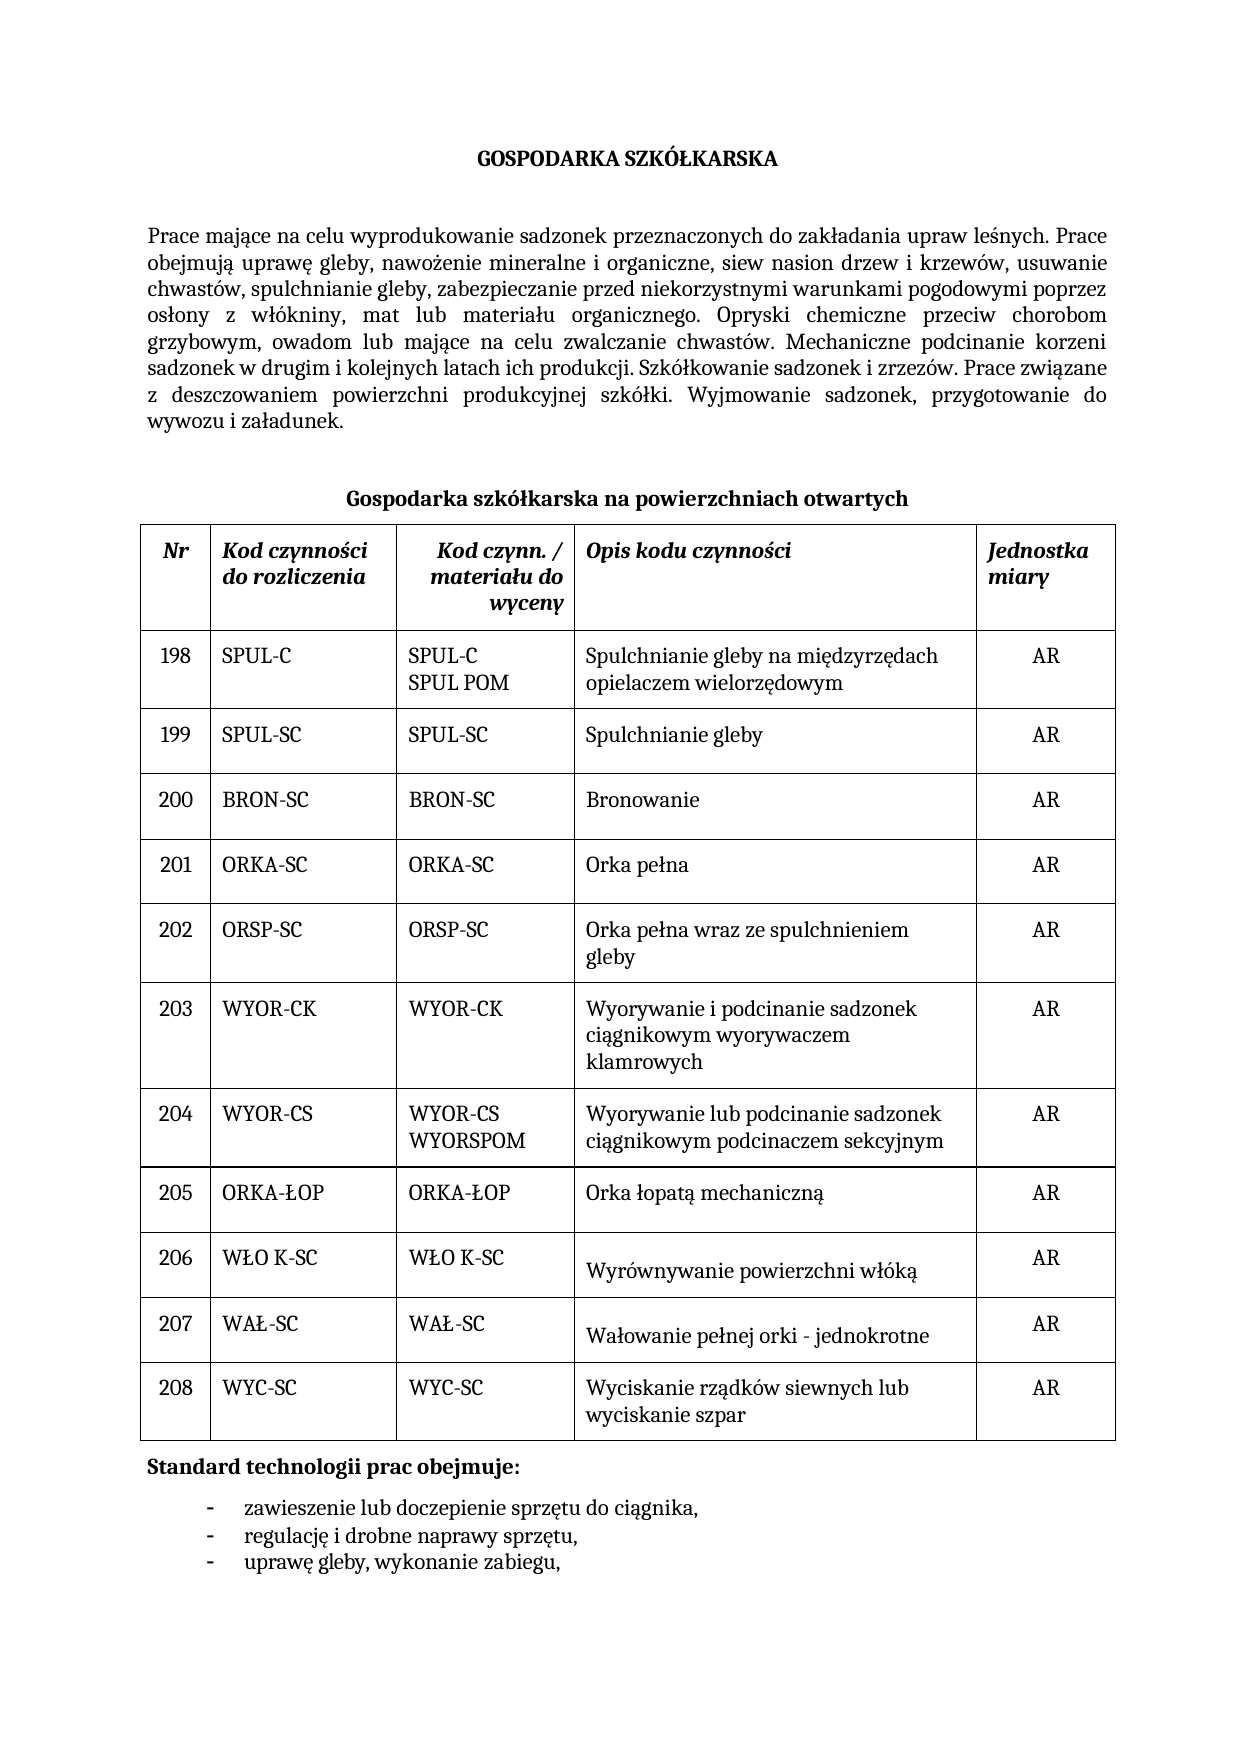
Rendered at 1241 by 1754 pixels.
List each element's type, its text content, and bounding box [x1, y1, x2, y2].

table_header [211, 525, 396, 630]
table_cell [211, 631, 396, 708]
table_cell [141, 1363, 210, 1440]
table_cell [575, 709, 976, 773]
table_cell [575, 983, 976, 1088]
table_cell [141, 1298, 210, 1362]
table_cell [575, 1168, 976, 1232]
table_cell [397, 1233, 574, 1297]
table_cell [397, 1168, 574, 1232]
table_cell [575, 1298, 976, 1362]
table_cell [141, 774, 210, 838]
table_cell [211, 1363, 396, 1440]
subtitle GOSPODARKA SZKÓŁKARSKA [149, 146, 1106, 172]
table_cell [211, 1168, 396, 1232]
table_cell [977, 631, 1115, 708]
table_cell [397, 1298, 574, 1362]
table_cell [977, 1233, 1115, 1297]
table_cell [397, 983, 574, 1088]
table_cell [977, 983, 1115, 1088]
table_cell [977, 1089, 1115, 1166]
subtitle Gospodarka szkółkarska na powierzchniach otwartych [149, 486, 1107, 512]
list uprawę gleby, wykonanie zabiegu, [206, 1549, 1192, 1575]
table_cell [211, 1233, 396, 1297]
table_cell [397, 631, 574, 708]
text Standard technologii prac obejmuje: [147, 1454, 1192, 1480]
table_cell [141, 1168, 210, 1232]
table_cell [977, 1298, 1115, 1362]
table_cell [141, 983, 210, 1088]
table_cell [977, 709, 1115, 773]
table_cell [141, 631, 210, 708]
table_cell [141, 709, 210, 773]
text Prace mające na celu wyprodukowanie sadzonek przeznaczonych do zakładania upraw leśnych. Prace obejmują uprawę gleby, nawożenie mineralne i organiczne, siew nasion drzew i krzewów, usuwanie chwastów, spulchnianie gleby, zabezpieczanie przed niekorzystnymi warunkami pogodowymi poprzez osłony z włókniny, mat lub materiału organicznego. Opryski chemiczne przeciw chorobom grzybowym, owadom lub mające na celu zwalczanie chwastów. Mechaniczne podcinanie korzeni sadzonek w drugim i kolejnych latach ich produkcji. Szkółkowanie sadzonek i zrzezów. Prace związane z deszczowaniem powierzchni produkcyjnej szkółki. Wyjmowanie sadzonek, przygotowanie do wywozu i załadunek. [147, 223, 1108, 434]
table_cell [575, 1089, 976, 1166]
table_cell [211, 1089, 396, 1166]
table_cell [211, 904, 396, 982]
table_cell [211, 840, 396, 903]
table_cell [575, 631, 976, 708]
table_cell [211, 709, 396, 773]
list zawieszenie lub doczepienie sprzętu do ciągnika, [206, 1493, 1192, 1521]
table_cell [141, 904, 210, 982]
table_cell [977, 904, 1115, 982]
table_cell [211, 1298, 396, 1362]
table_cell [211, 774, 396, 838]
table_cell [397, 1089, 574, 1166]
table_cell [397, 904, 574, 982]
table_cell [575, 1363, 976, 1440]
list regulację i drobne naprawy sprzętu, [206, 1521, 1192, 1549]
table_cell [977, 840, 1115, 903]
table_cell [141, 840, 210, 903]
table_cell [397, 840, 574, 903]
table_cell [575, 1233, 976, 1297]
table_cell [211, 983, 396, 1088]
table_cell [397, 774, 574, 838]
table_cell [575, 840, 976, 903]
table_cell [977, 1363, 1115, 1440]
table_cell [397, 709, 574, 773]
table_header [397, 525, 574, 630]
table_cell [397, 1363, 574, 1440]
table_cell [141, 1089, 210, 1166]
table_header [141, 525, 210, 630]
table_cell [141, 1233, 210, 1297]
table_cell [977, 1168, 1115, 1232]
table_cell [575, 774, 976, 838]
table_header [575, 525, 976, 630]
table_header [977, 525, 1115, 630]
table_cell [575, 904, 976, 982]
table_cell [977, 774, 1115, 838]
